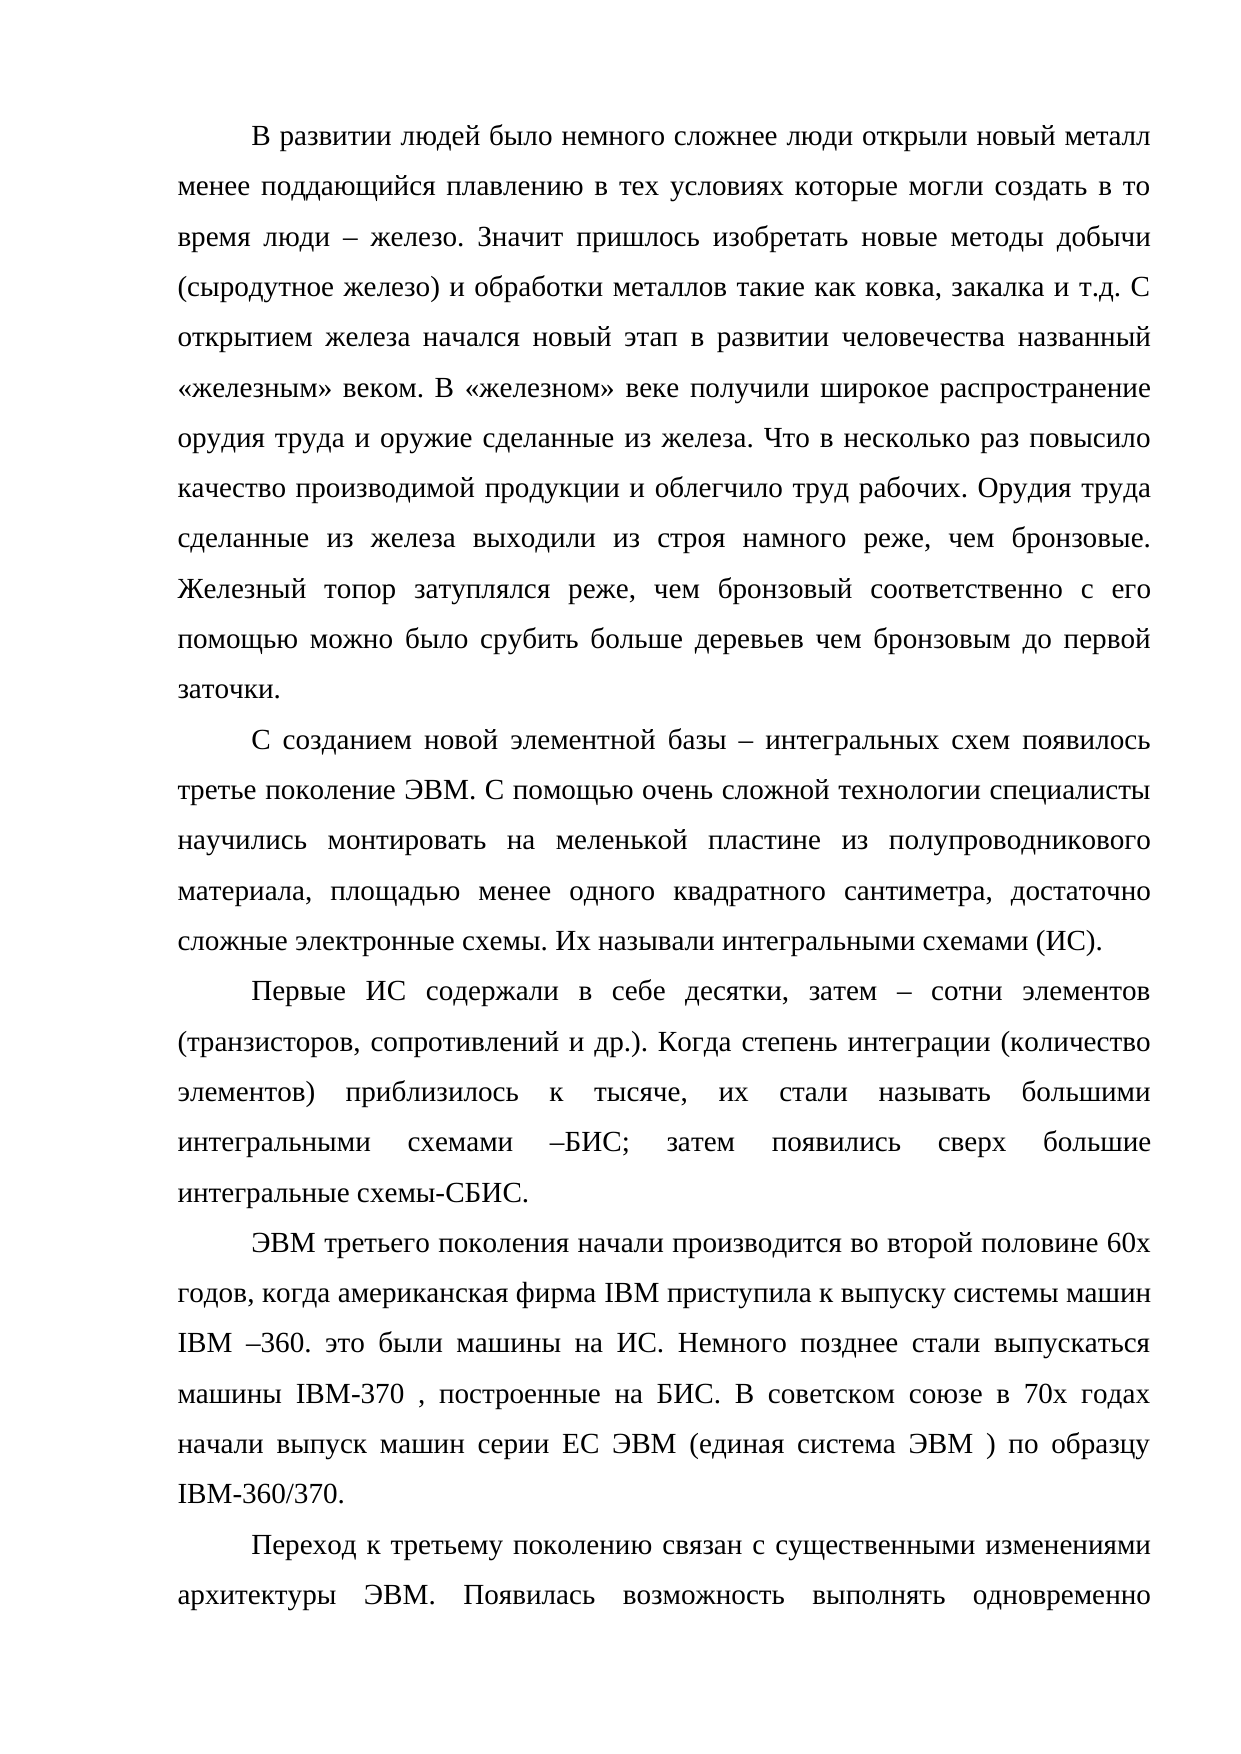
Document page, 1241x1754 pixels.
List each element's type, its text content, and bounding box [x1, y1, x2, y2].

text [177, 1527, 1152, 1611]
text В развитии людей было немного сложнее люди открыли новый металл менее поддающийся плавлению в тех условиях которые могли создать в то время люди – железо. Значит пришлось изобретать новые методы добычи (сыродутное железо) и обработки металлов такие как ковка, закалка и т.д. С открытием железа начался новый этап в развитии человечества названный «железным» веком. В «железном» веке получили широкое распространение орудия труда и оружие сделанные из железа. Что в несколько раз повысило качество производимой продукции и облегчило труд рабочих. Орудия труда сделанные из железа выходили из строя намного реже, чем бронзовые. Железный топор затуплялся реже, чем бронзовый соответственно с его помощью можно было срубить больше деревьев чем бронзовым до первой заточки. [177, 118, 1152, 705]
text ЭВМ третьего поколения начали производится во второй половине 60х годов, когда американская фирма IBM приступила к выпуску системы машин IBM –360. это были машины на ИС. Немного позднее стали выпускаться машины IBM-370 , построенные на БИС. В советском союзе в 70х годах начали выпуск машин серии ЕС ЭВМ (единая система ЭВМ ) по образцу IBM-360/370. [177, 1225, 1152, 1510]
text Первые ИС содержали в себе десятки, затем – сотни элементов (транзисторов, сопротивлений и др.). Когда степень интеграции (количество элементов) приблизилось к тысяче, их стали называть большими интегральными схемами –БИС; затем появились сверх большие интегральные схемы-СБИС. [177, 973, 1152, 1208]
text С созданием новой элементной базы – интегральных схем появилось третье поколение ЭВМ. С помощью очень сложной технологии специалисты научились монтировать на меленькой пластине из полупроводникового материала, площадью менее одного квадратного сантиметра, достаточно сложные электронные схемы. Их называли интегральными схемами (ИС). [177, 722, 1152, 957]
